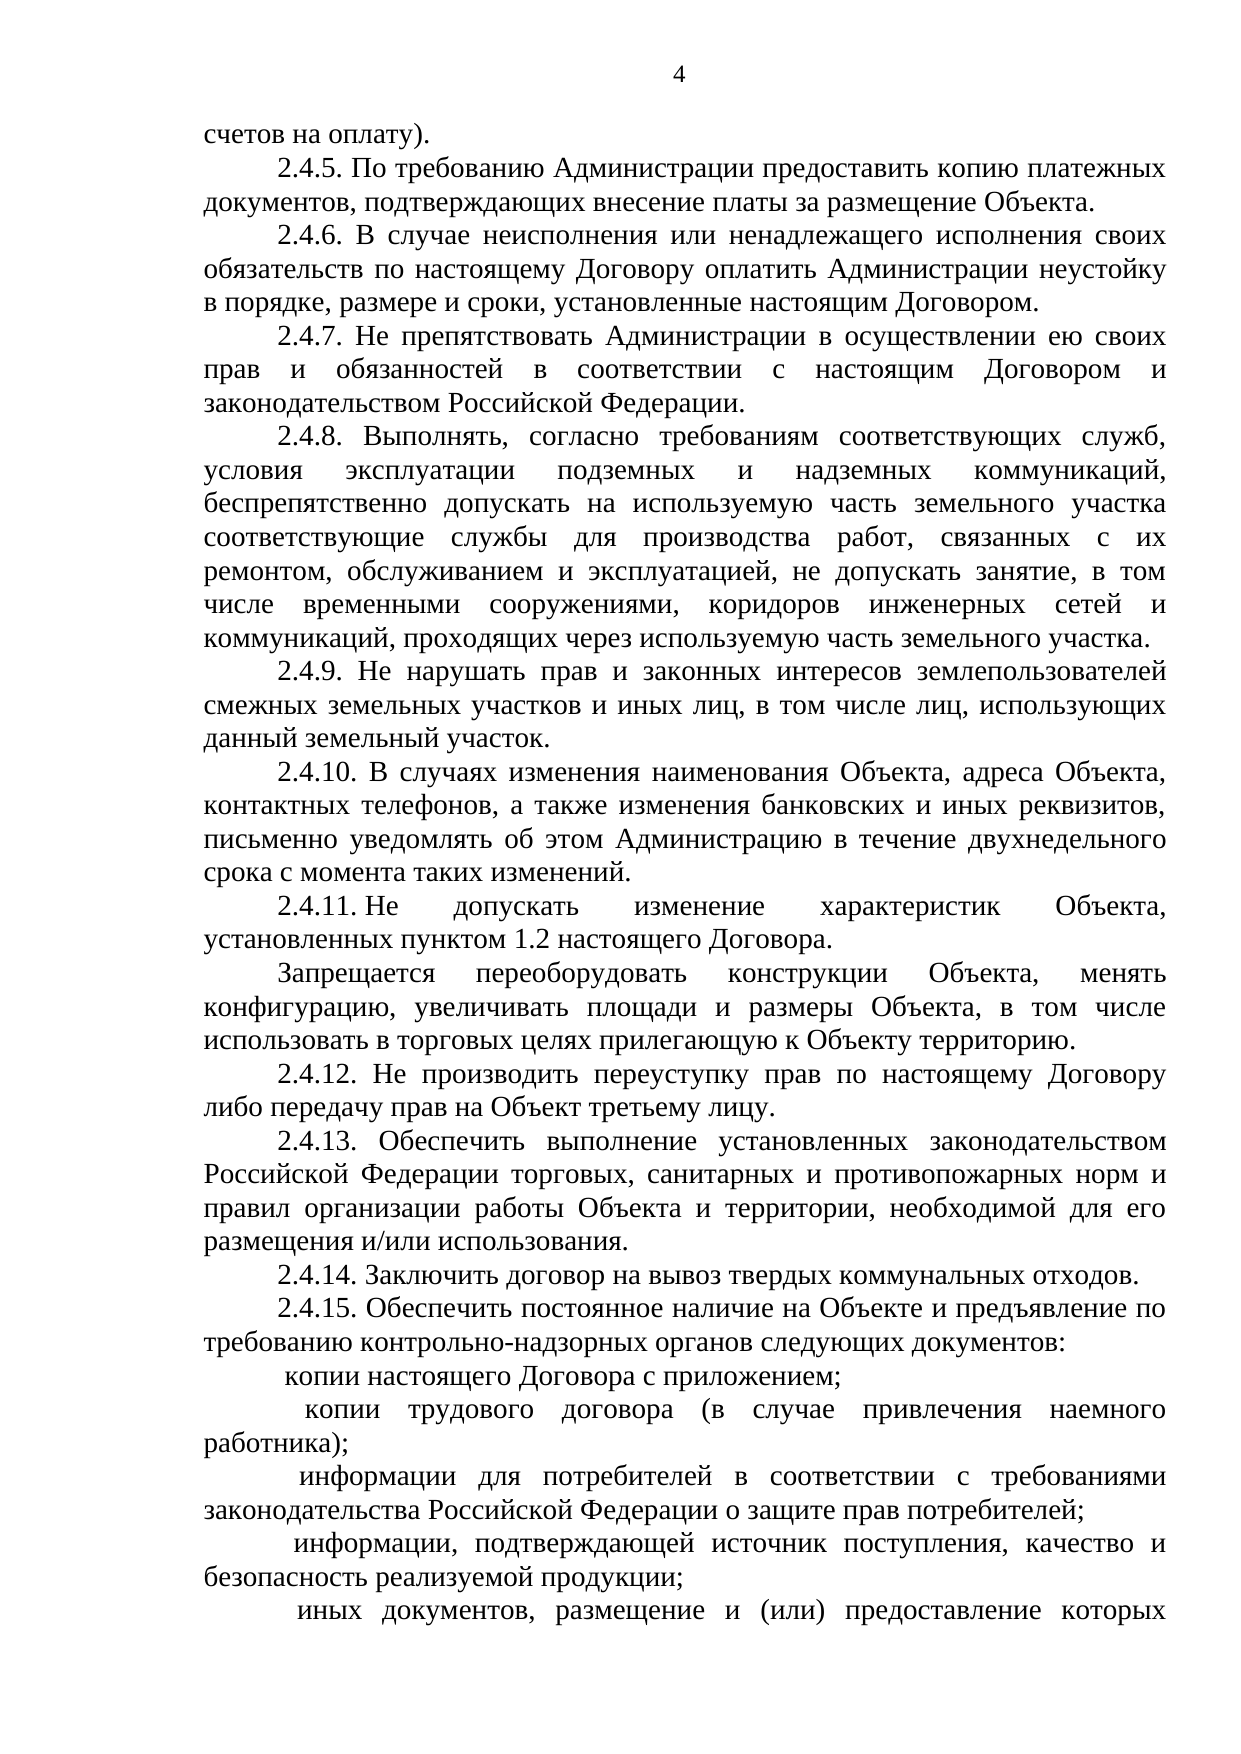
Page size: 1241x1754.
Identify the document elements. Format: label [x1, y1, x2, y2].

table_cell [192, 117, 1196, 1626]
